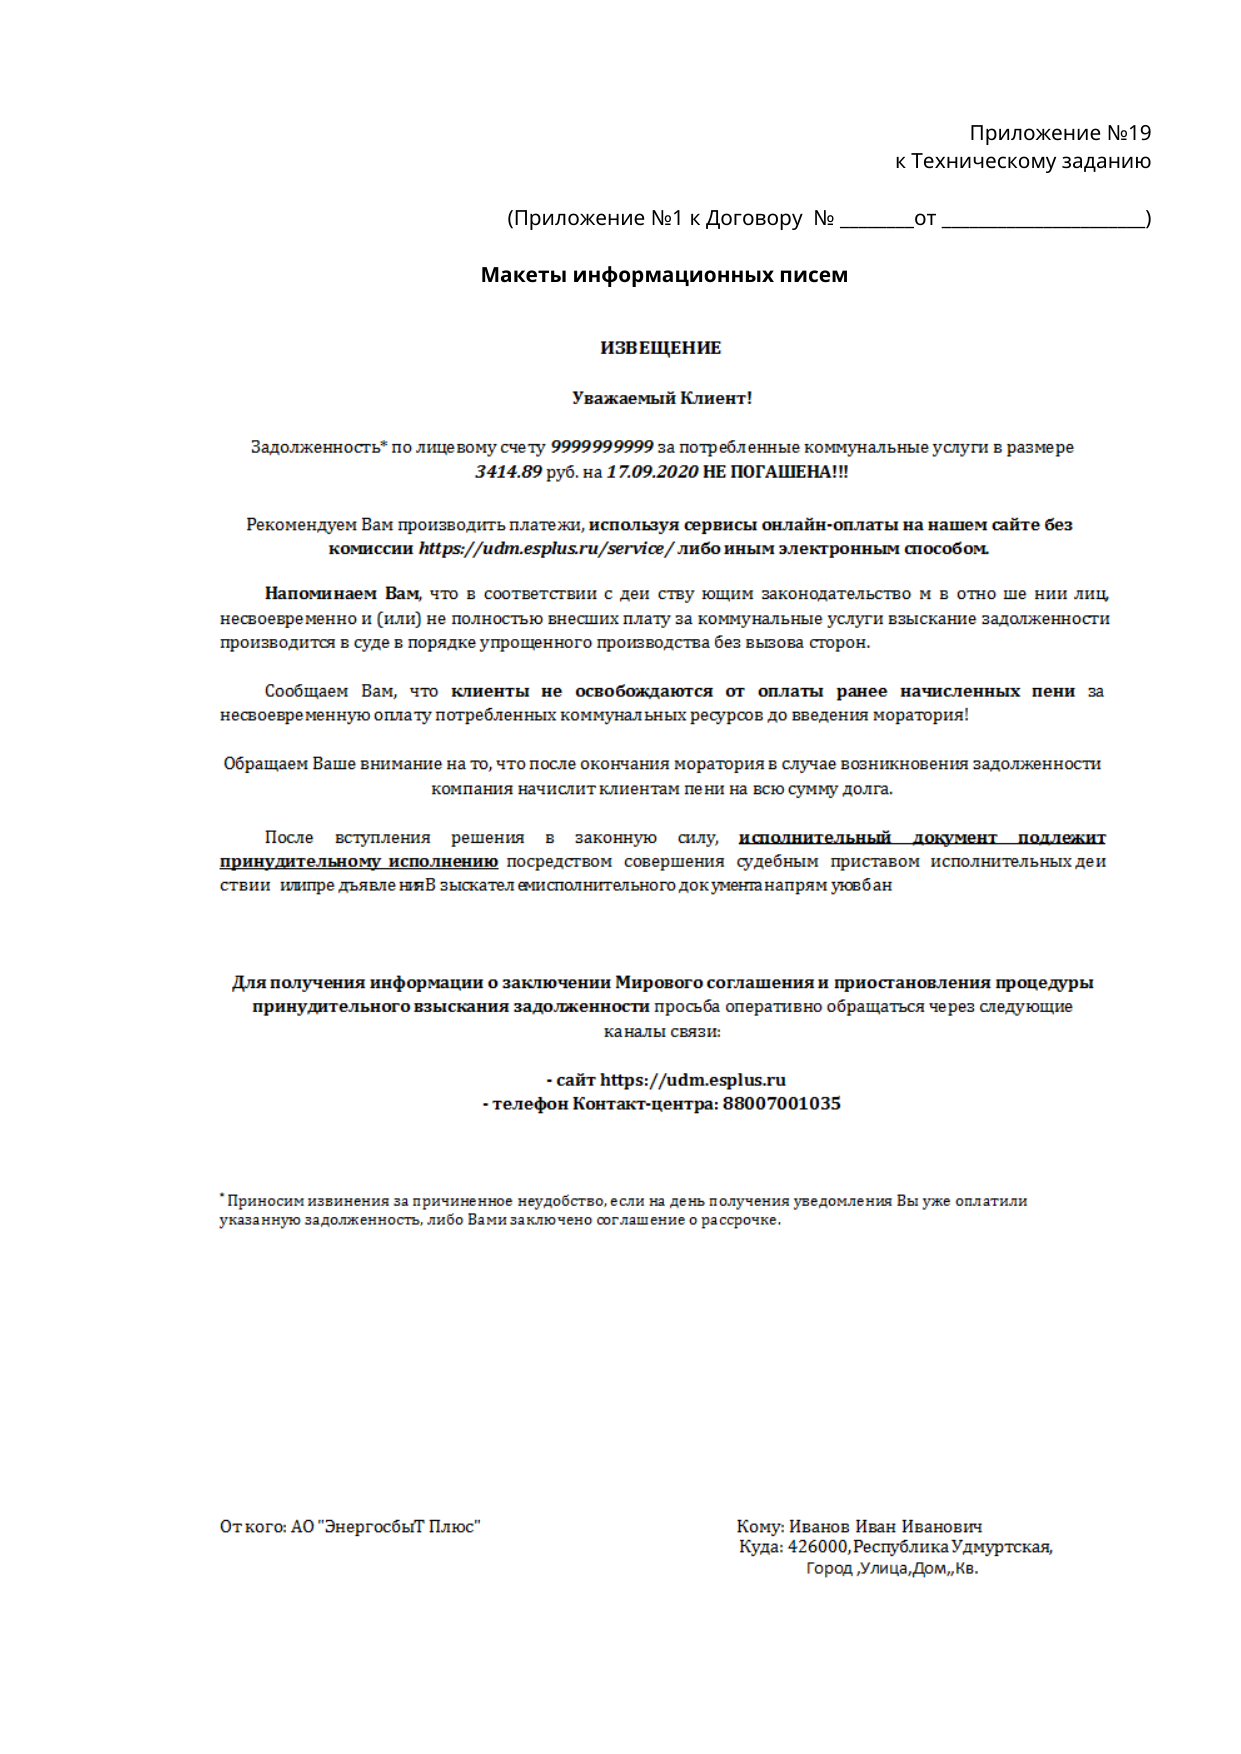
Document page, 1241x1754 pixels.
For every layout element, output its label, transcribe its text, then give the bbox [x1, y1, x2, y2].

picture [211, 329, 1114, 1575]
text к Техническому заданию [177, 147, 1152, 175]
text Макеты информационных писем [177, 260, 1152, 289]
text (Приложение №1 к Договору № ________от ______________________) [177, 203, 1152, 232]
text Приложение №19 [177, 118, 1152, 147]
